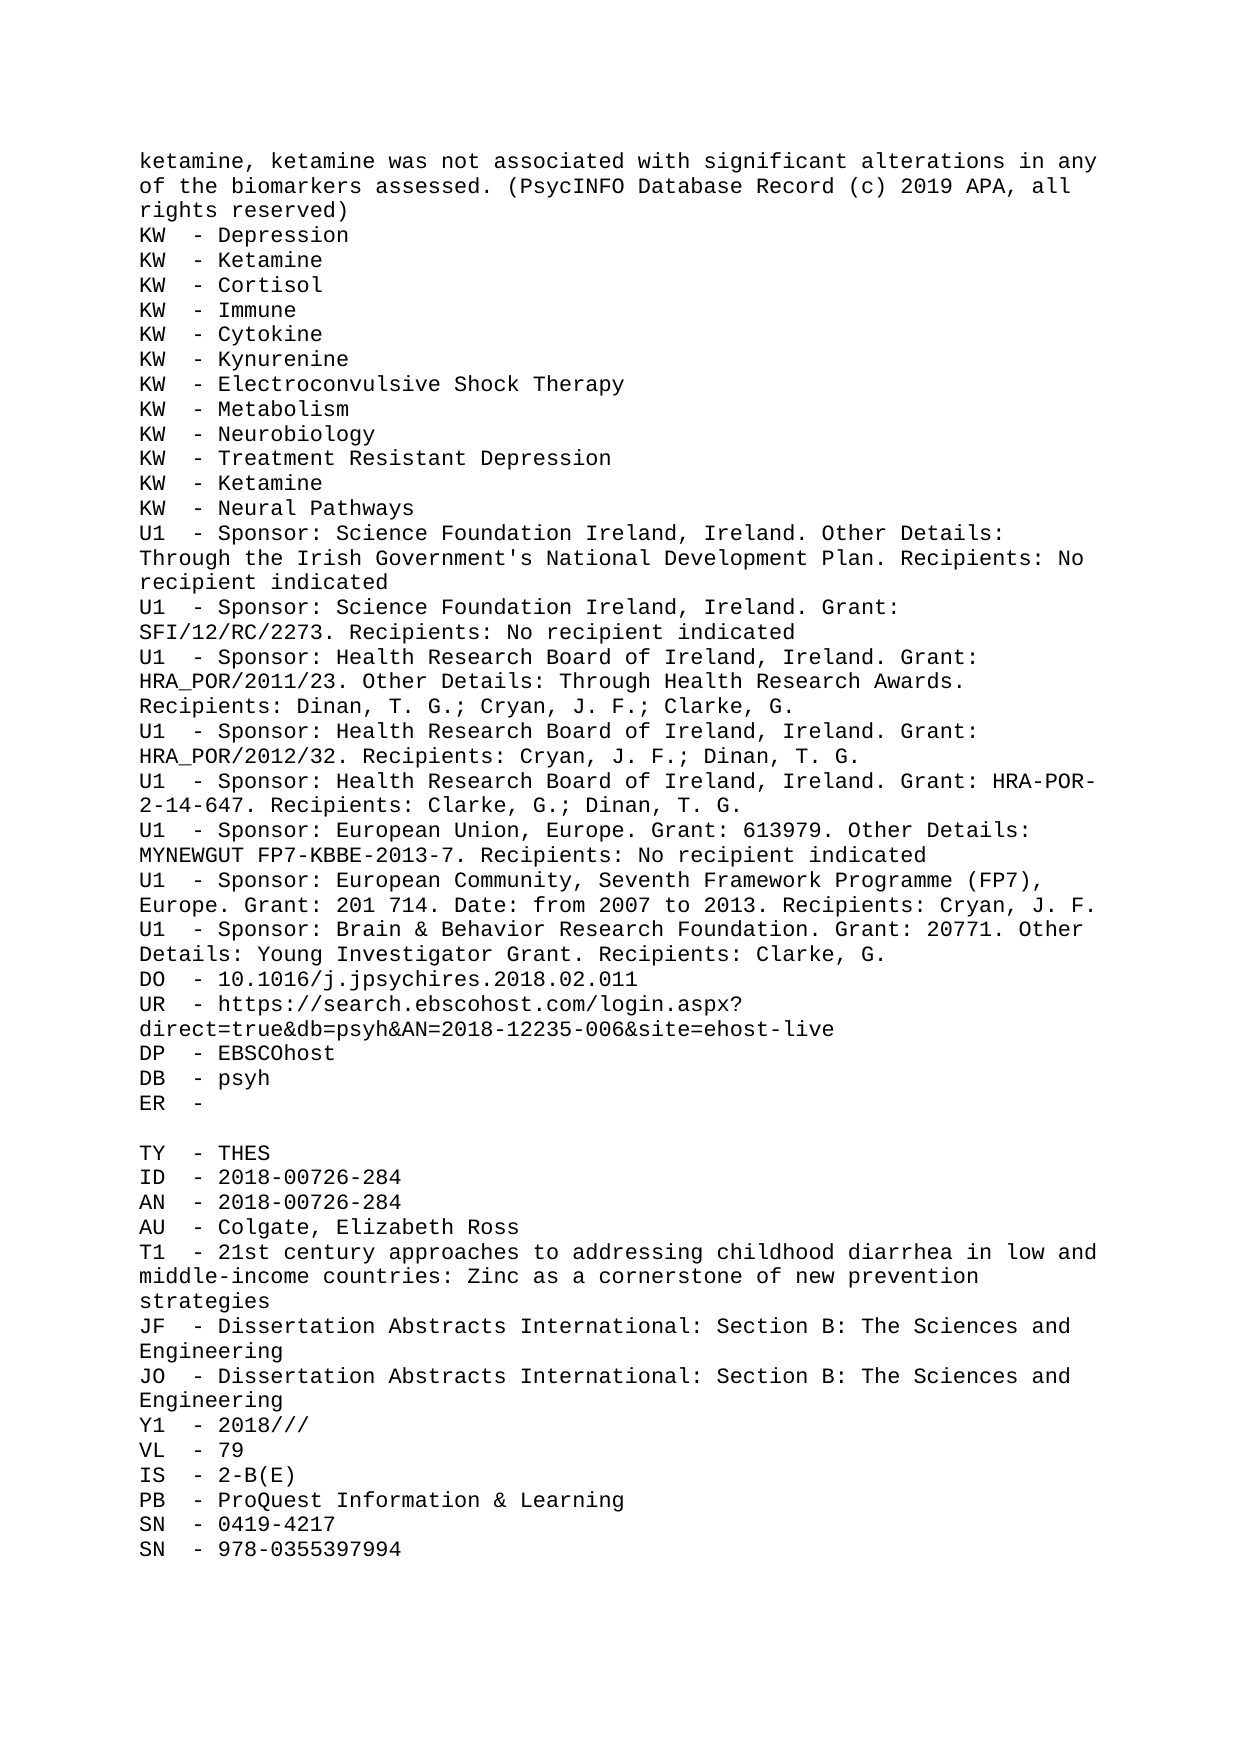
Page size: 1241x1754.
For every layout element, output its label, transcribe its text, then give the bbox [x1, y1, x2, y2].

text KW - Ketamine [139, 472, 1101, 497]
text U1 - Sponsor: Science Foundation Ireland, Ireland. Grant: SFI/12/RC/2273. Recipients: No recipient indicated [139, 596, 1101, 646]
text KW - Kynurenine [139, 348, 1101, 373]
text KW - Cortisol [139, 274, 1101, 299]
text U1 - Sponsor: Health Research Board of Ireland, Ireland. Grant: HRA_POR/2011/23. Other Details: Through Health Research Awards. Recipients: Dinan, T. G.; Cryan, J. F.; Clarke, G. [139, 646, 1101, 720]
text Y1 - 2018/// [139, 1414, 1101, 1439]
text TY - THES [139, 1142, 1101, 1166]
text VL - 79 [139, 1439, 1101, 1464]
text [139, 150, 1101, 224]
text U1 - Sponsor: Brain & Behavior Research Foundation. Grant: 20771. Other Details: Young Investigator Grant. Recipients: Clarke, G. [139, 918, 1101, 968]
text KW - Depression [139, 224, 1101, 249]
text KW - Immune [139, 299, 1101, 323]
text SN - 978-0355397994 [139, 1538, 1101, 1563]
text SN - 0419-4217 [139, 1513, 1101, 1538]
text UR - https://search.ebscohost.com/login.aspx?direct=true&db=psyh&AN=2018-12235-006&site=ehost-live [139, 993, 1101, 1042]
text DO - 10.1016/j.jpsychires.2018.02.011 [139, 968, 1101, 993]
text KW - Ketamine [139, 249, 1101, 274]
text DB - psyh [139, 1067, 1101, 1092]
text DP - EBSCOhost [139, 1042, 1101, 1067]
text U1 - Sponsor: Science Foundation Ireland, Ireland. Other Details: Through the Irish Government's National Development Plan. Recipients: No recipient indicated [139, 522, 1101, 596]
text U1 - Sponsor: Health Research Board of Ireland, Ireland. Grant: HRA_POR/2012/32. Recipients: Cryan, J. F.; Dinan, T. G. [139, 720, 1101, 770]
text KW - Neurobiology [139, 423, 1101, 447]
text IS - 2-B(E) [139, 1464, 1101, 1489]
text KW - Treatment Resistant Depression [139, 447, 1101, 472]
text KW - Neural Pathways [139, 497, 1101, 522]
text JF - Dissertation Abstracts International: Section B: The Sciences and Engineering [139, 1315, 1101, 1365]
text AN - 2018-00726-284 [139, 1191, 1101, 1216]
text U1 - Sponsor: Health Research Board of Ireland, Ireland. Grant: HRA-POR-2-14-647. Recipients: Clarke, G.; Dinan, T. G. [139, 770, 1101, 819]
text AU - Colgate, Elizabeth Ross [139, 1216, 1101, 1241]
text ID - 2018-00726-284 [139, 1166, 1101, 1191]
text T1 - 21st century approaches to addressing childhood diarrhea in low and middle-income countries: Zinc as a cornerstone of new prevention strategies [139, 1241, 1101, 1315]
text U1 - Sponsor: European Community, Seventh Framework Programme (FP7), Europe. Grant: 201 714. Date: from 2007 to 2013. Recipients: Cryan, J. F. [139, 869, 1101, 918]
text KW - Electroconvulsive Shock Therapy [139, 373, 1101, 398]
text JO - Dissertation Abstracts International: Section B: The Sciences and Engineering [139, 1365, 1101, 1414]
text KW - Metabolism [139, 398, 1101, 423]
text PB - ProQuest Information & Learning [139, 1489, 1101, 1513]
text ER - [139, 1092, 1101, 1117]
text KW - Cytokine [139, 323, 1101, 348]
text U1 - Sponsor: European Union, Europe. Grant: 613979. Other Details: MYNEWGUT FP7-KBBE-2013-7. Recipients: No recipient indicated [139, 819, 1101, 869]
